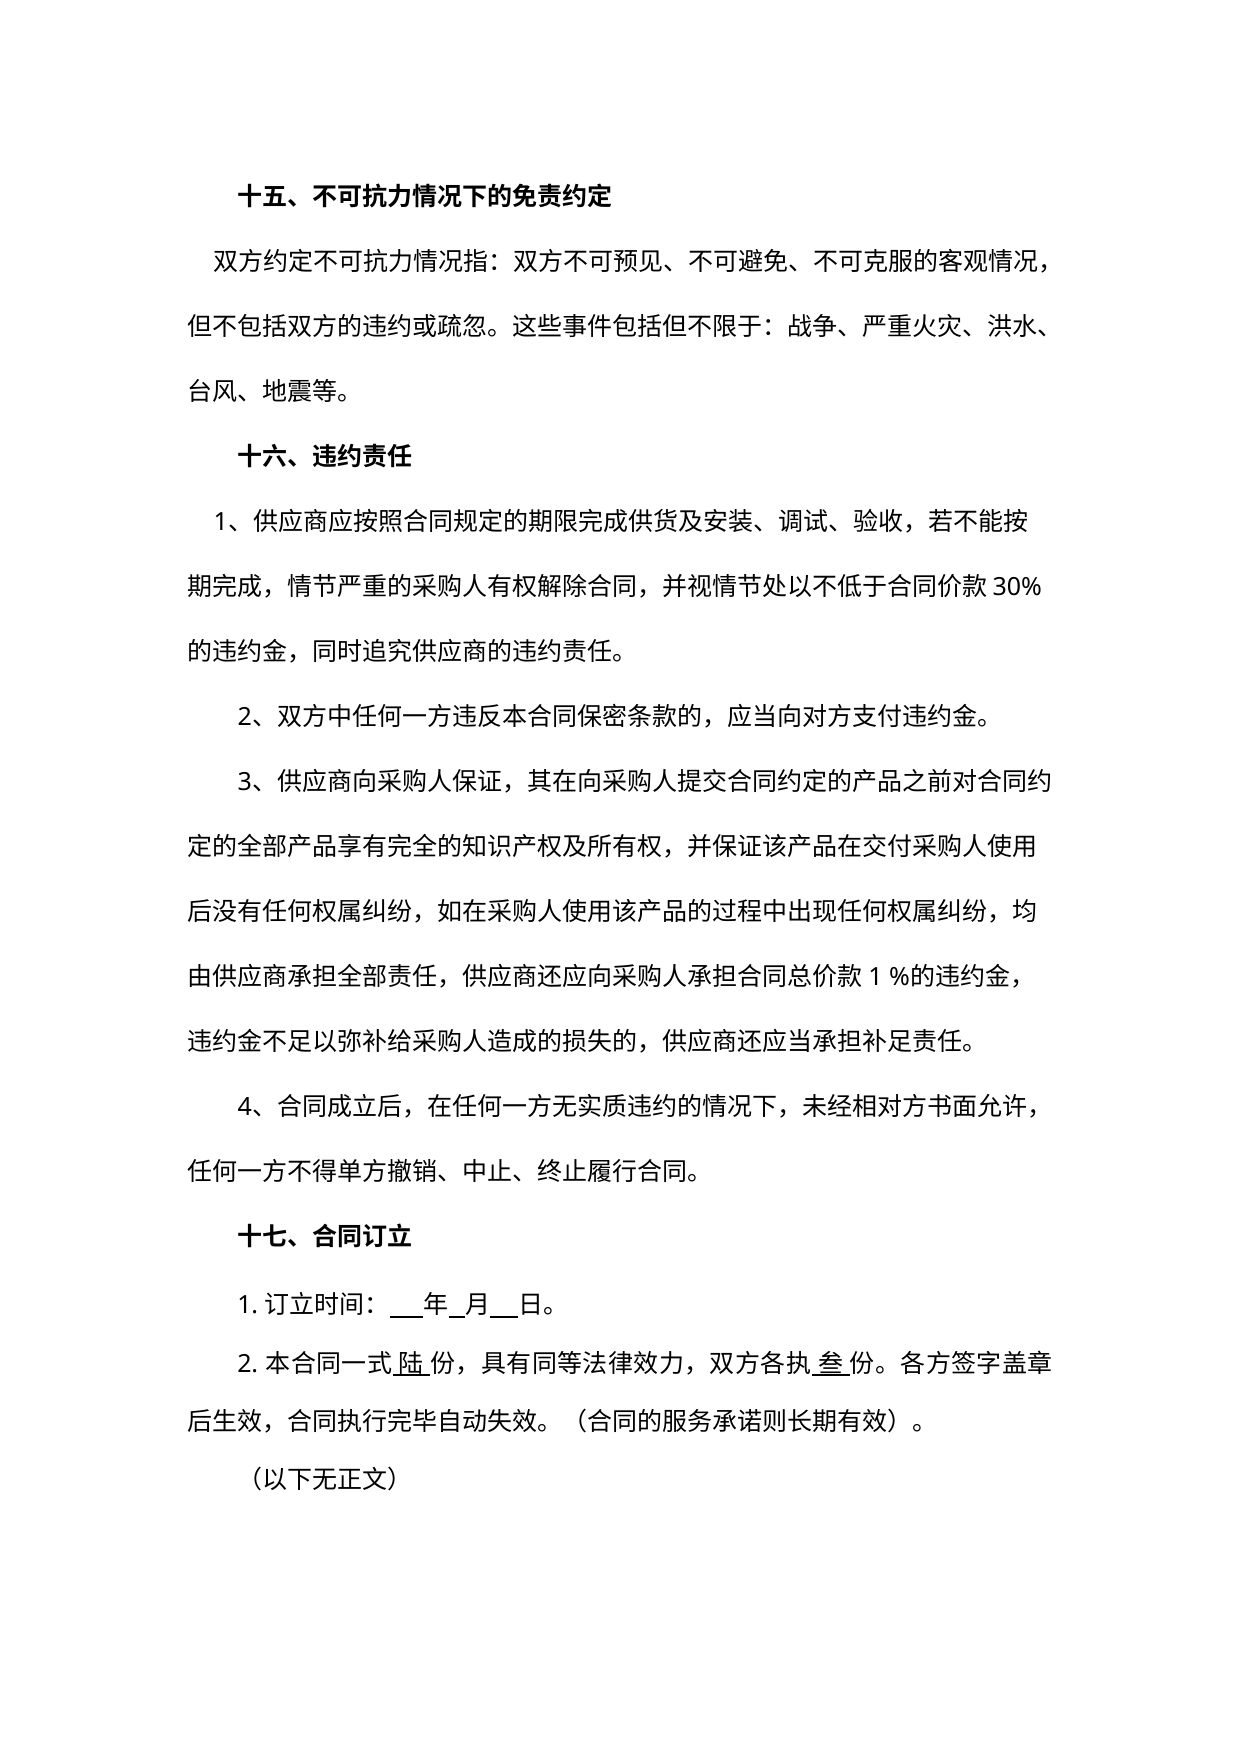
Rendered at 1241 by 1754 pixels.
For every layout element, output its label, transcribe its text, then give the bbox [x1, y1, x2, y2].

text 十七、合同订立 [187, 1202, 1053, 1267]
text 双方约定不可抗力情况指：双方不可预见、不可避免、不可克服的客观情况，但不包括双方的违约或疏忽。这些事件包括但不限于：战争、严重火灾、洪水、台风、地震等。 [187, 227, 1053, 422]
text （以下无正文） [187, 1442, 1053, 1500]
text 十五、不可抗力情况下的免责约定 [187, 162, 1053, 227]
text 4、合同成立后，在任何一方无实质违约的情况下，未经相对方书面允许，任何一方不得单方撤销、中止、终止履行合同。 [187, 1072, 1053, 1202]
text 2、双方中任何一方违反本合同保密条款的，应当向对方支付违约金。 [187, 682, 1053, 747]
text 十六、违约责任 [187, 422, 1053, 487]
text 2. 本合同一式 陆 份，具有同等法律效力，双方各执 叁 份。各方签字盖章后生效，合同执行完毕自动失效。（合同的服务承诺则长期有效）。 [187, 1325, 1053, 1442]
text 1、供应商应按照合同规定的期限完成供货及安装、调试、验收，若不能按期完成，情节严重的采购人有权解除合同，并视情节处以不低于合同价款30%的违约金，同时追究供应商的违约责任。 [187, 487, 1053, 682]
text 3、供应商向采购人保证，其在向采购人提交合同约定的产品之前对合同约定的全部产品享有完全的知识产权及所有权，并保证该产品在交付采购人使用后没有任何权属纠纷，如在采购人使用该产品的过程中出现任何权属纠纷，均由供应商承担全部责任，供应商还应向采购人承担合同总价款 1 %的违约金，违约金不足以弥补给采购人造成的损失的，供应商还应当承担补足责任。 [187, 747, 1053, 1072]
text 1. 订立时间： 年 月 日。 [187, 1267, 1053, 1325]
